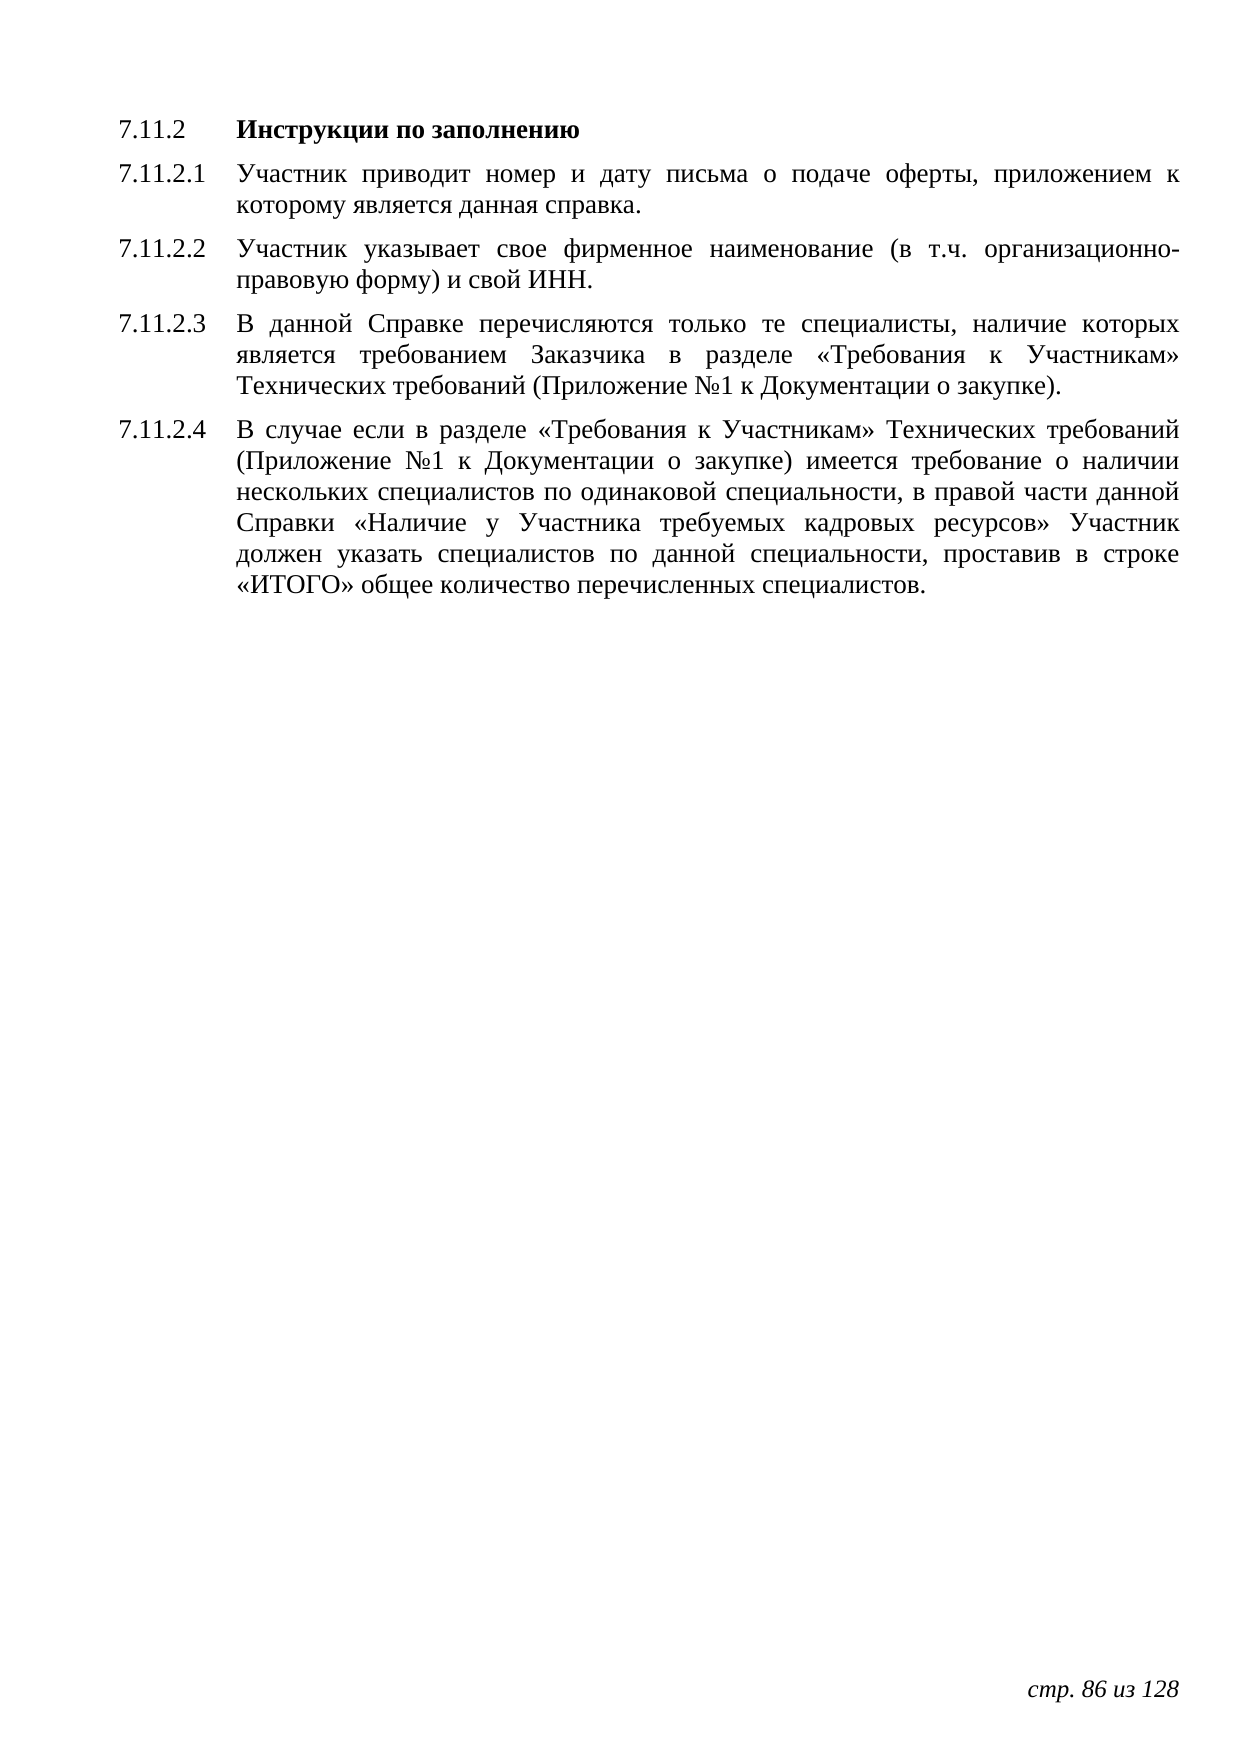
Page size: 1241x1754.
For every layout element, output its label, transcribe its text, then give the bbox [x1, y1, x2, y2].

text Участник указывает свое фирменное наименование (в т.ч. организационно-правовую форму) и свой ИНН. [118, 232, 1181, 294]
text Инструкции по заполнению [118, 114, 1181, 145]
text Участник приводит номер и дату письма о подаче оферты, приложением к которому является данная справка. [118, 157, 1181, 219]
text В случае если в разделе «Требования к Участникам» Технических требований (Приложение №1 к Документации о закупке) имеется требование о наличии нескольких специалистов по одинаковой специальности, в правой части данной Справки «Наличие у Участника требуемых кадровых ресурсов» Участник должен указать специалистов по данной специальности, проставив в строке «ИТОГО» общее количество перечисленных специалистов. [118, 413, 1181, 600]
text В данной Справке перечисляются только те специалисты, наличие которых является требованием Заказчика в разделе «Требования к Участникам» Технических требований (Приложение №1 к Документации о закупке). [118, 307, 1181, 400]
